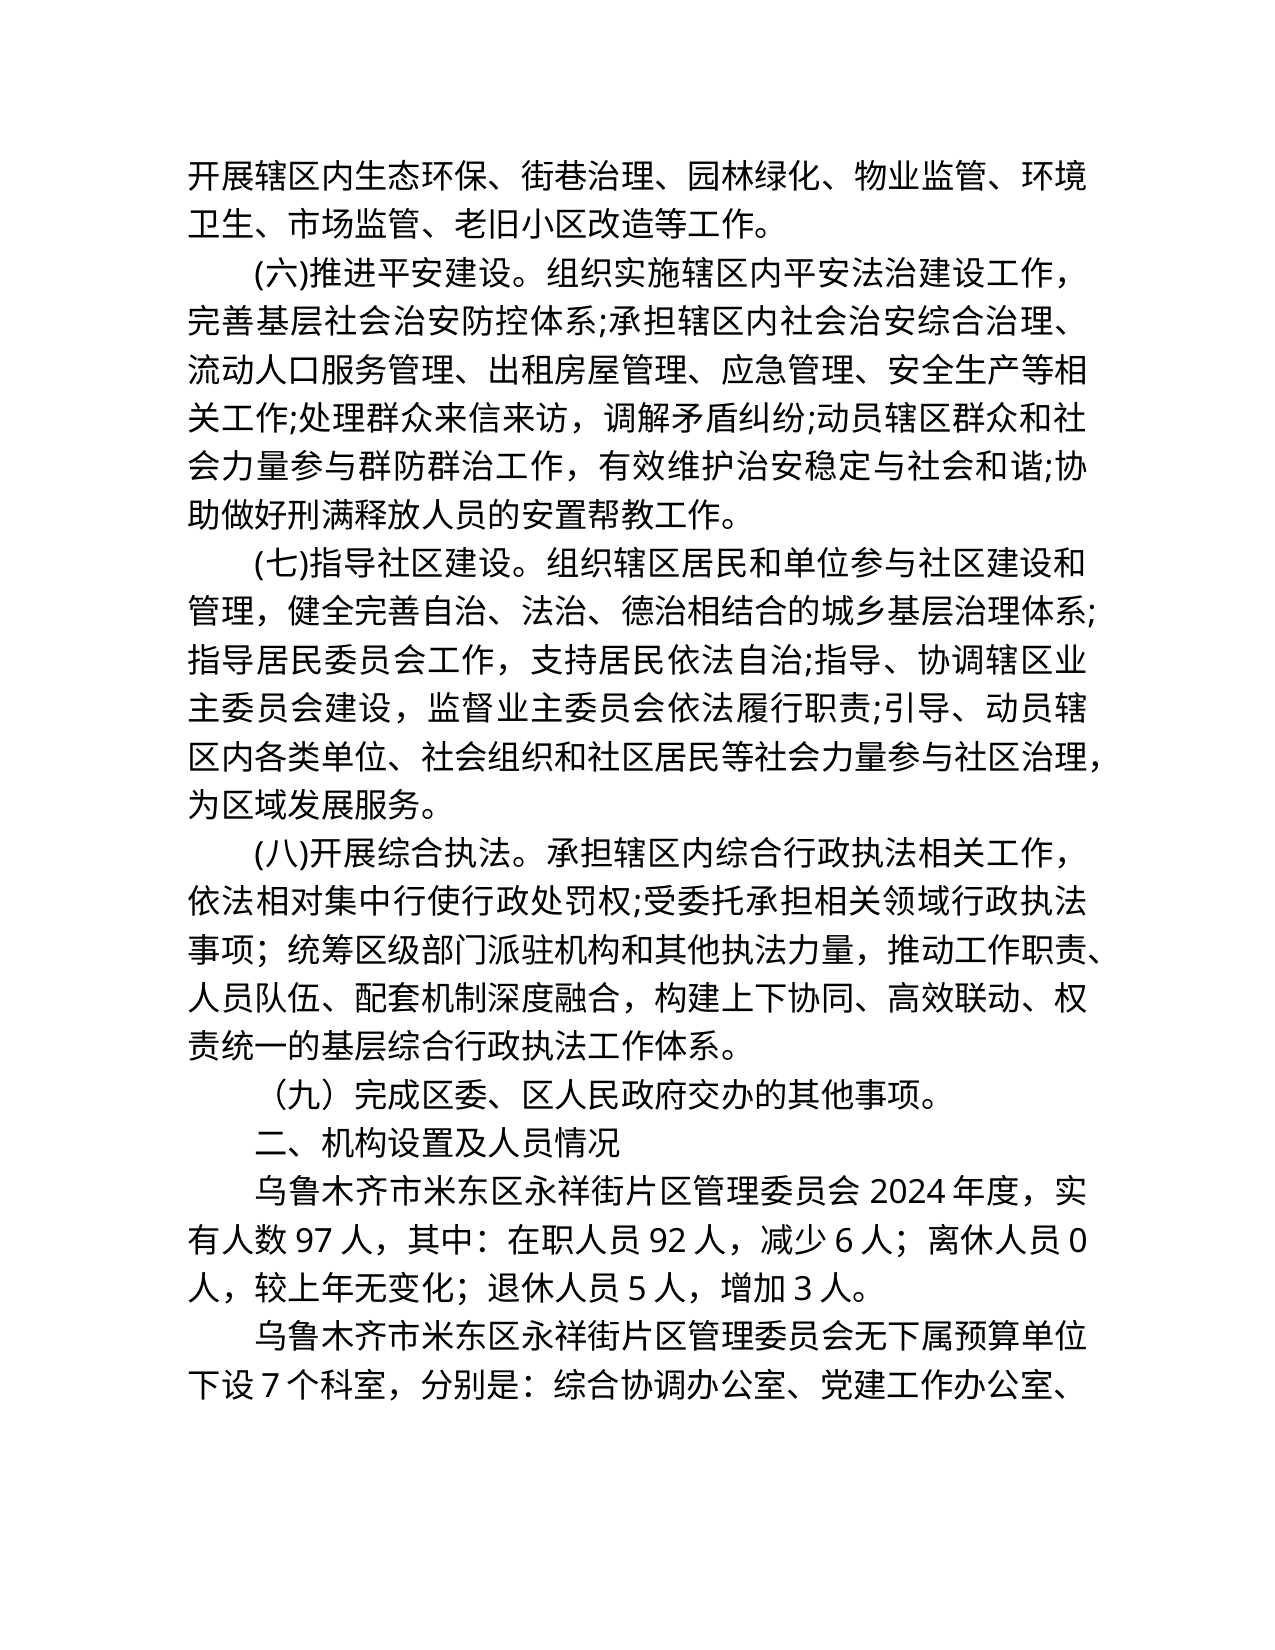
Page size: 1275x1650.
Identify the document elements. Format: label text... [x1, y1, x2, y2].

text 乌鲁木齐市米东区永祥街片区管理委员会2024年度，实有人数97人，其中：在职人员92人，减少6人；离休人员0人，较上年无变化；退休人员5人，增加3人。 [187, 1165, 1087, 1310]
text (七)指导社区建设。组织辖区居民和单位参与社区建设和管理，健全完善自治、法治、德治相结合的城乡基层治理体系;指导居民委员会工作，支持居民依法自治;指导、协调辖区业主委员会建设，监督业主委员会依法履行职责;引导、动员辖区内各类单位、社会组织和社区居民等社会力量参与社区治理，为区域发展服务。 [187, 537, 1087, 827]
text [187, 150, 1087, 246]
text 二、机构设置及人员情况 [187, 1117, 1087, 1165]
text （九）完成区委、区人民政府交办的其他事项。 [187, 1068, 1087, 1117]
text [187, 1310, 1087, 1407]
text (八)开展综合执法。承担辖区内综合行政执法相关工作，依法相对集中行使行政处罚权;受委托承担相关领域行政执法事项；统筹区级部门派驻机构和其他执法力量，推动工作职责、人员队伍、配套机制深度融合，构建上下协同、高效联动、权责统一的基层综合行政执法工作体系。 [187, 827, 1087, 1068]
text (六)推进平安建设。组织实施辖区内平安法治建设工作，完善基层社会治安防控体系;承担辖区内社会治安综合治理、流动人口服务管理、出租房屋管理、应急管理、安全生产等相关工作;处理群众来信来访，调解矛盾纠纷;动员辖区群众和社会力量参与群防群治工作，有效维护治安稳定与社会和谐;协助做好刑满释放人员的安置帮教工作。 [187, 246, 1087, 537]
